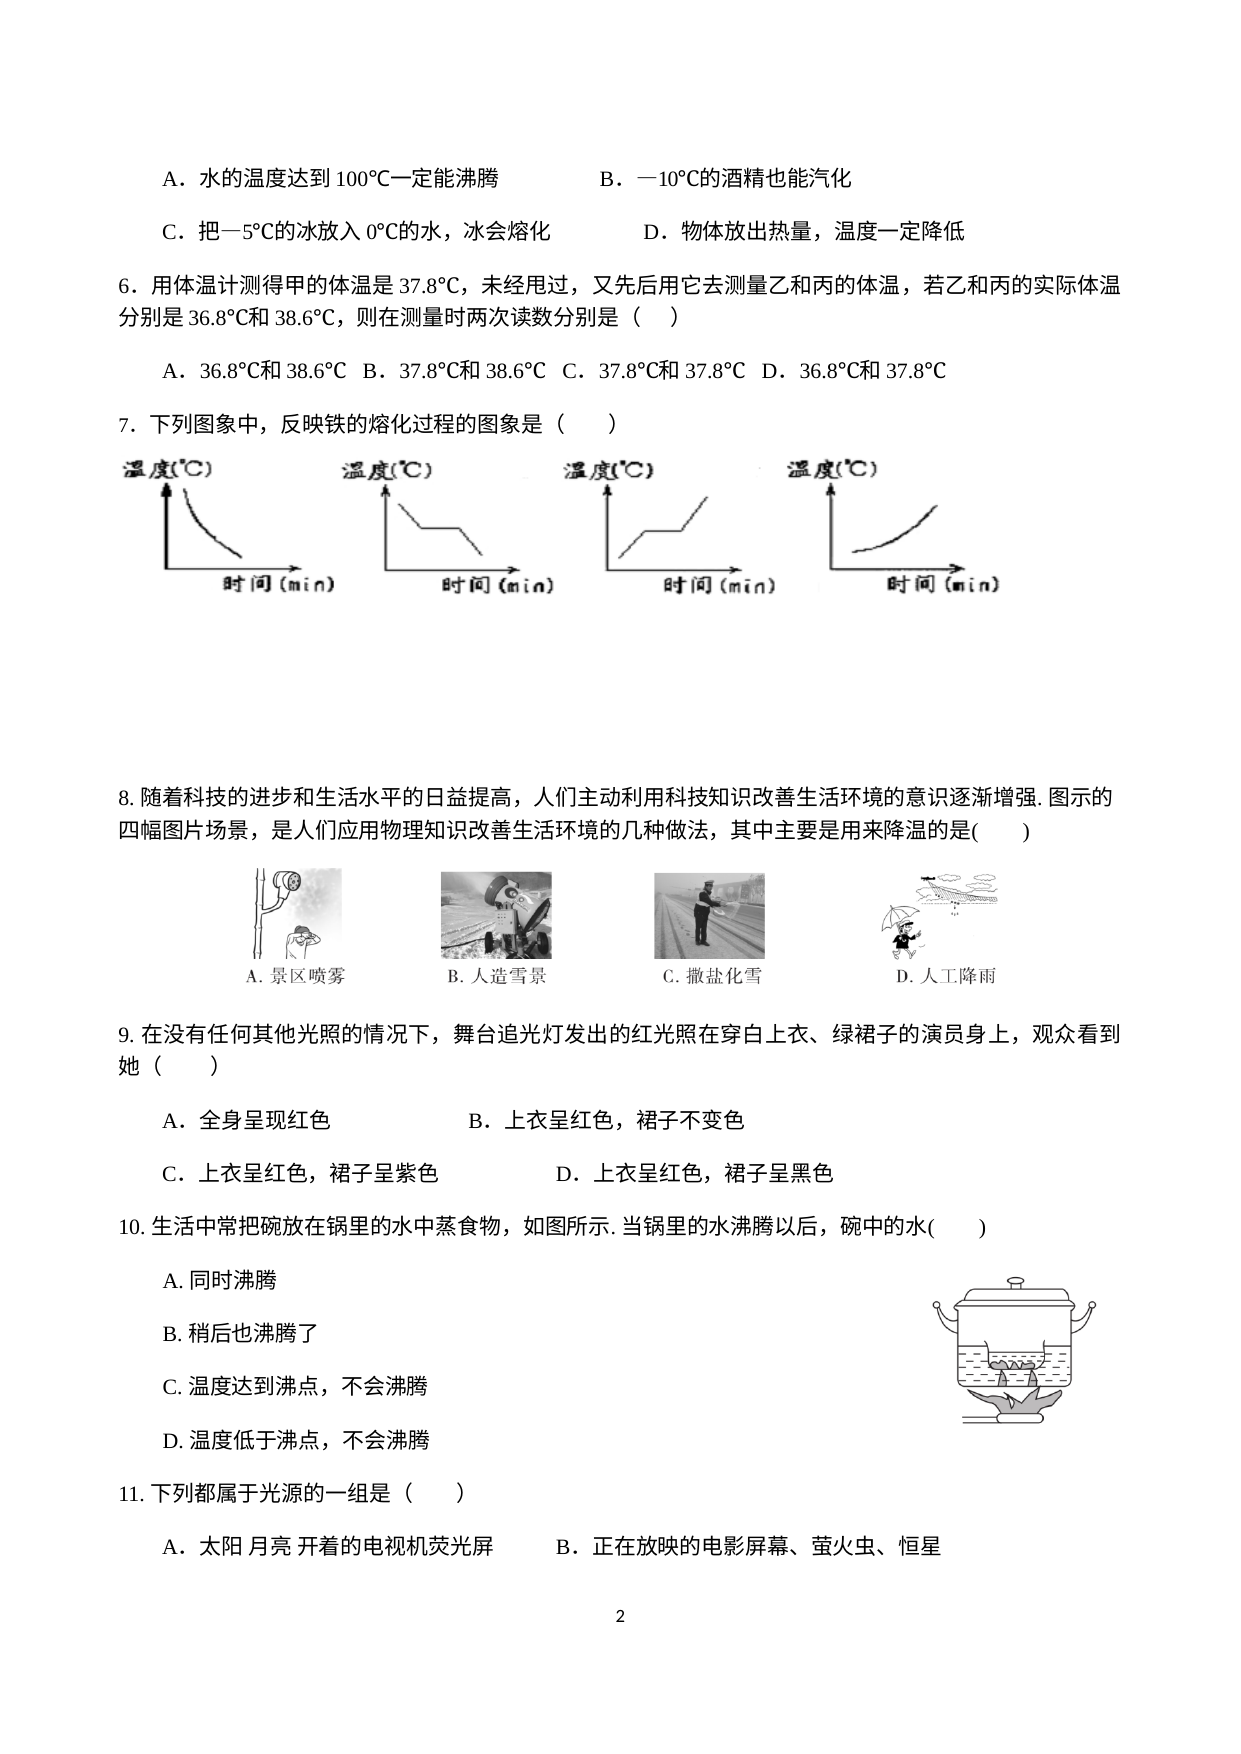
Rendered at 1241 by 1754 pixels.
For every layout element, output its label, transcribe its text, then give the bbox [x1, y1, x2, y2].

text 7．下列图象中，反映铁的熔化过程的图象是（ ） [118, 406, 1122, 439]
picture [924, 1348, 1103, 1369]
text 10. 生活中常把碗放在锅里的水中蒸食物，如图所示. 当锅里的水沸腾以后，碗中的水( ) [118, 1209, 1122, 1241]
text C．把—5℃的冰放入 0℃的水，冰会熔化 D．物体放出热量，温度一定降低 [118, 214, 1122, 246]
text B. 稍后也沸腾了 [162, 1316, 1122, 1348]
text 8. 随着科技的进步和生活水平的日益提高，人们主动利用科技知识改善生活环境的意识逐渐增强. 图示的四幅图片场景，是人们应用物理知识改善生活环境的几种做法，其中主要是用来降温的是( ) [118, 780, 1122, 845]
text A．水的温度达到100℃一定能沸腾 B．—10℃的酒精也能汽化 [118, 161, 1122, 193]
text C. 温度达到沸点，不会沸腾 [162, 1369, 1122, 1401]
text C．上衣呈红色，裙子呈紫色 D．上衣呈红色，裙子呈黑色 [118, 1156, 1122, 1188]
picture [120, 455, 1007, 602]
text 9. 在没有任何其他光照的情况下，舞台追光灯发出的红光照在穿白上衣、绿裙子的演员身上，观众看到她（ ） [118, 1016, 1122, 1081]
text A. 同时沸腾 [162, 1262, 1122, 1295]
text A．太阳 月亮 开着的电视机荧光屏 B．正在放映的电影屏幕、萤火虫、恒星 [118, 1529, 1122, 1561]
picture [924, 1401, 1103, 1422]
text D. 温度低于沸点，不会沸腾 [162, 1422, 1122, 1455]
text A．全身呈现红色 B．上衣呈红色，裙子不变色 [118, 1102, 1122, 1135]
picture [238, 865, 1002, 989]
picture [924, 1295, 1103, 1316]
text 11. 下列都属于光源的一组是（ ） [118, 1476, 1122, 1508]
text 6．用体温计测得甲的体温是37.8℃，未经甩过，又先后用它去测量乙和丙的体温，若乙和丙的实际体温分别是36.8℃和38.6℃，则在测量时两次读数分别是（ ） [118, 267, 1122, 332]
text A．36.8℃和38.6℃ B．37.8℃和38.6℃ C．37.8℃和37.8℃ D．36.8℃和37.8℃ [118, 353, 1122, 386]
